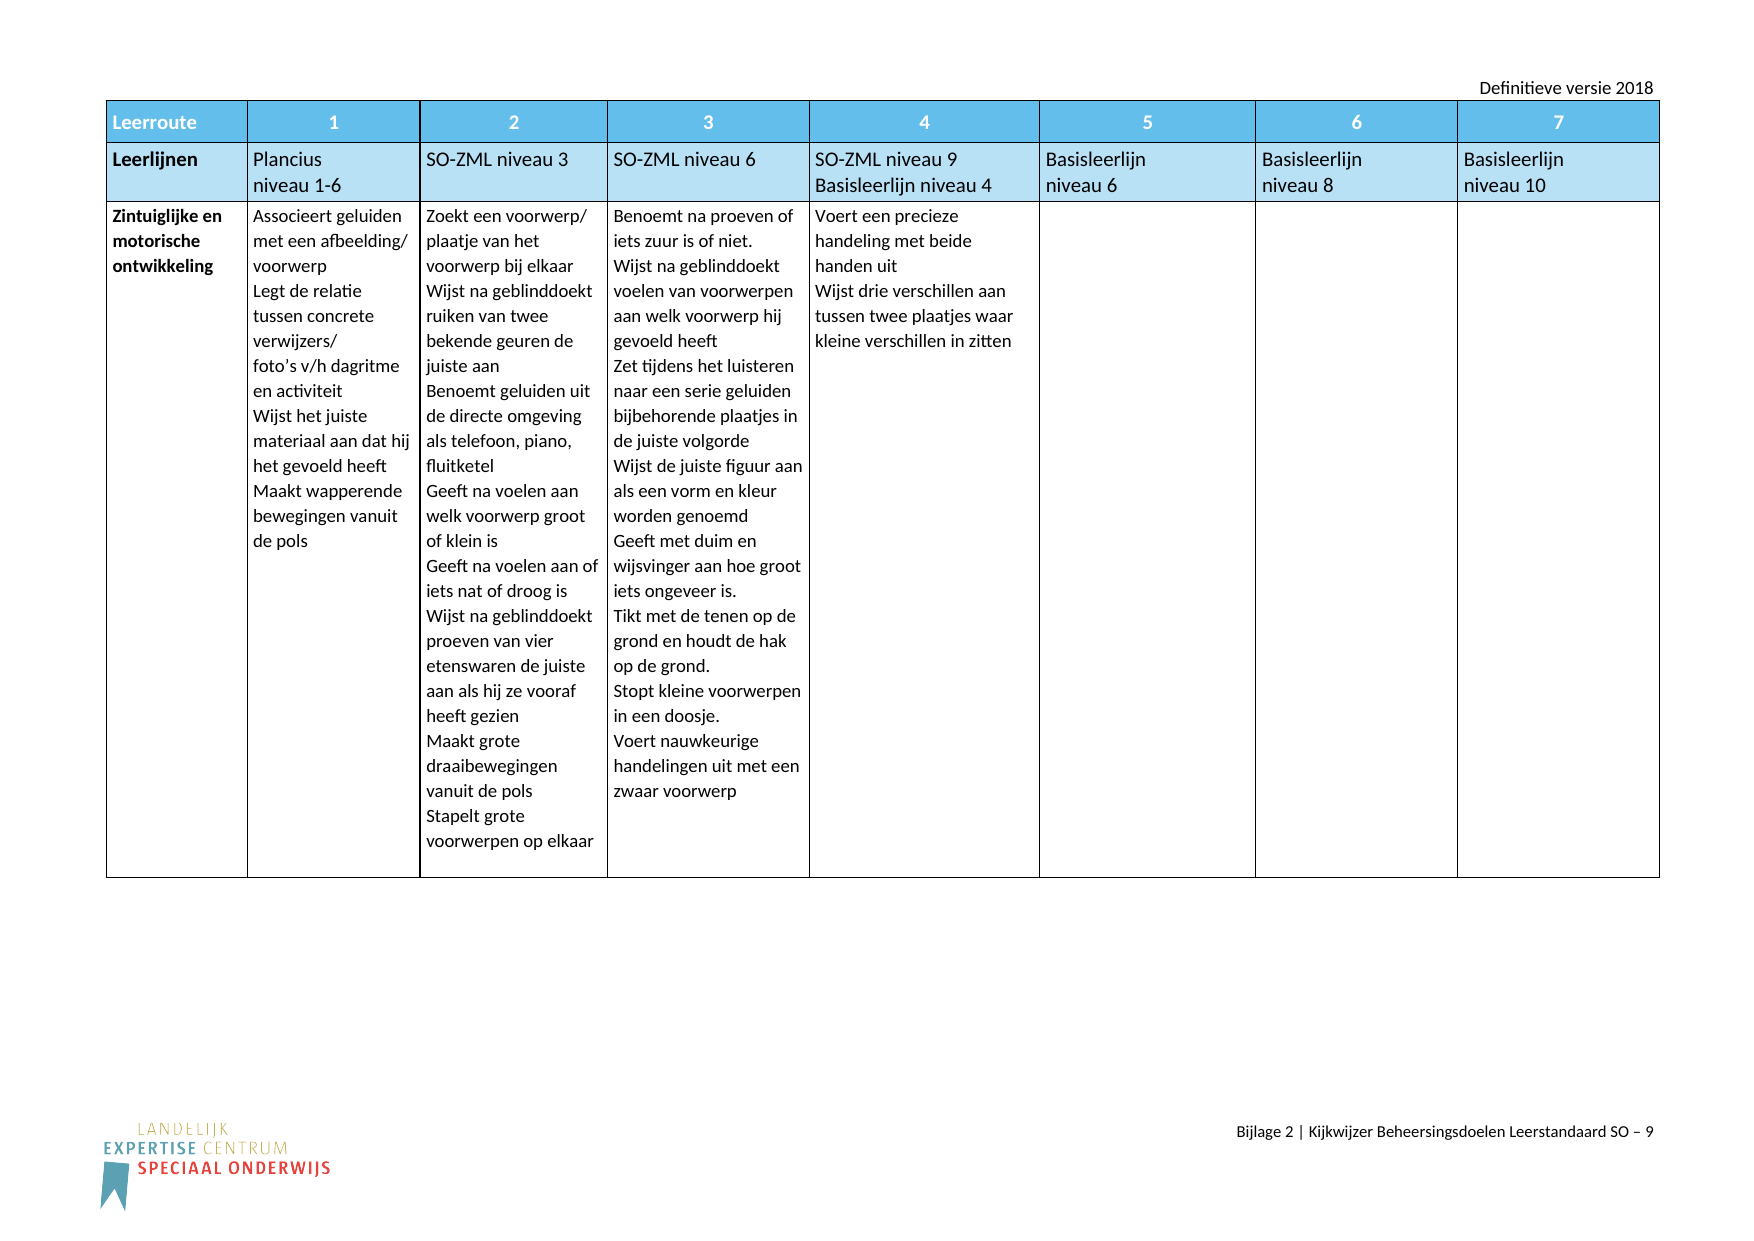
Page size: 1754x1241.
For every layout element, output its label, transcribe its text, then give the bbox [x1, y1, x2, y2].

table_header 5 [1040, 101, 1255, 142]
table_cell Voert een precieze handeling met beide handen uit Wijst drie verschillen aan tussen twee plaatjes waar kleine verschillen in zitten [810, 202, 1039, 877]
table_cell Leerlijnen [107, 143, 247, 201]
table_cell SO-ZML niveau 3 [421, 143, 607, 201]
table_header 7 [1458, 101, 1659, 142]
table_cell [1040, 202, 1255, 877]
table_cell [1458, 202, 1659, 877]
table_header 4 [810, 101, 1039, 142]
table_cell Plancius niveau 1-6 [248, 143, 419, 201]
table_header 2 [421, 101, 607, 142]
table_cell Zoekt een voorwerp/ plaatje van het voorwerp bij elkaar Wijst na geblinddoekt ruiken van twee bekende geuren de juiste aan Benoemt geluiden uit de directe omgeving als telefoon, piano, fluitketel Geeft na voelen aan welk voorwerp groot of klein is Geeft na voelen aan of iets nat of droog is Wijst na geblinddoekt proeven van vier etenswaren de juiste aan als hij ze vooraf heeft gezien Maakt grote draaibewegingen vanuit de pols Stapelt grote voorwerpen op elkaar [421, 202, 607, 877]
table_cell Basisleerlijn niveau 8 [1256, 143, 1457, 201]
table_cell SO-ZML niveau 6 [608, 143, 809, 201]
table_header 1 [248, 101, 419, 142]
table_cell Basisleerlijn niveau 6 [1040, 143, 1255, 201]
table_cell Basisleerlijn niveau 10 [1458, 143, 1659, 201]
table_cell Zintuiglijke en motorische ontwikkeling [107, 202, 247, 877]
table_cell SO-ZML niveau 9 Basisleerlijn niveau 4 [810, 143, 1039, 201]
table_header 6 [1256, 101, 1457, 142]
picture [100, 1123, 330, 1212]
table_cell [1256, 202, 1457, 877]
table_cell Associeert geluiden met een afbeelding/ voorwerp Legt de relatie tussen concrete verwijzers/ foto’s v/h dagritme en activiteit Wijst het juiste materiaal aan dat hij het gevoeld heeft Maakt wapperende bewegingen vanuit de pols [248, 202, 419, 877]
table_header Leerroute [107, 101, 247, 142]
table_cell Benoemt na proeven of iets zuur is of niet. Wijst na geblinddoekt voelen van voorwerpen aan welk voorwerp hij gevoeld heeft Zet tijdens het luisteren naar een serie geluiden bijbehorende plaatjes in de juiste volgorde Wijst de juiste figuur aan als een vorm en kleur worden genoemd Geeft met duim en wijsvinger aan hoe groot iets ongeveer is. Tikt met de tenen op de grond en houdt de hak op de grond. Stopt kleine voorwerpen in een doosje. Voert nauwkeurige handelingen uit met een zwaar voorwerp [608, 202, 809, 877]
table_header 3 [608, 101, 809, 142]
